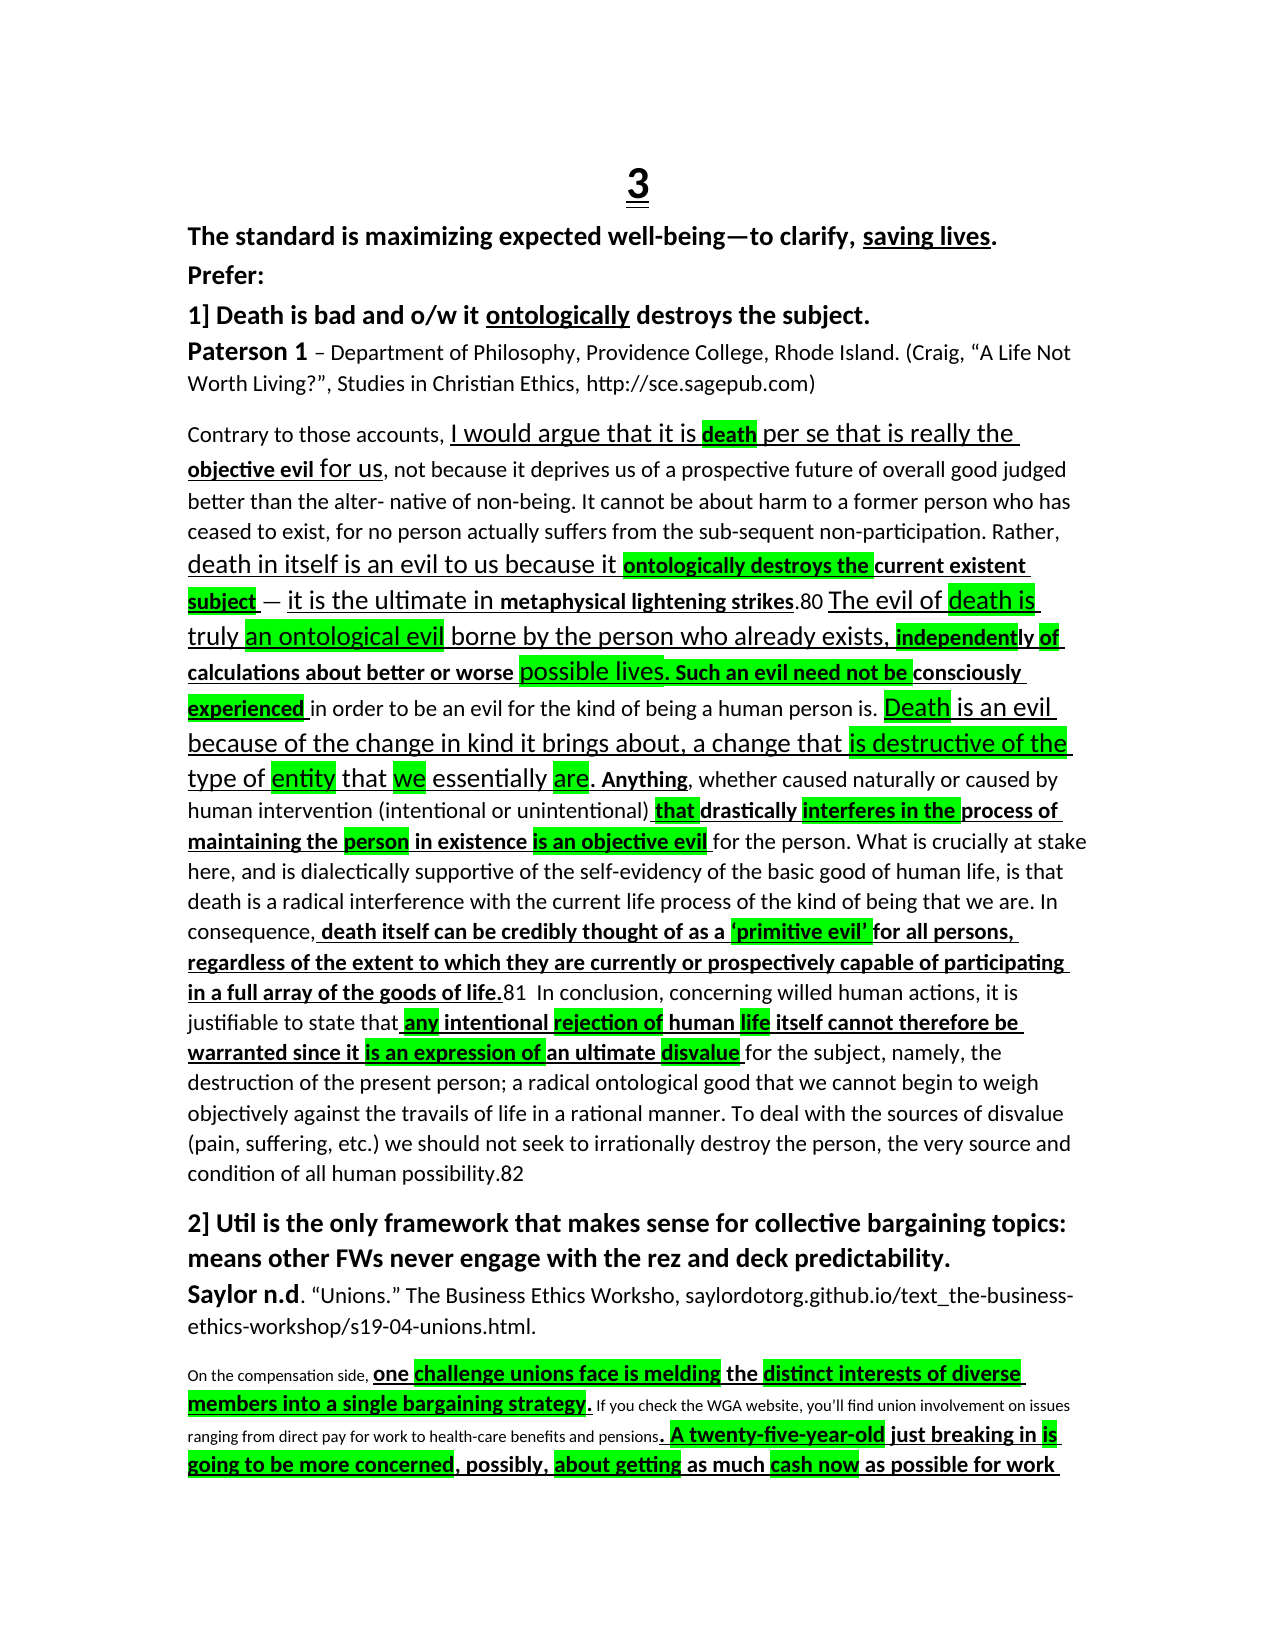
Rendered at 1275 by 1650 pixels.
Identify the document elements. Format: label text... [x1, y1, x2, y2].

subtitle 3 [187, 154, 1087, 210]
text Saylor n.d. “Unions.” The Business Ethics Worksho, saylordotorg.github.io/text_the-business-ethics-workshop/s19-04-unions.html. [187, 1277, 1087, 1340]
text Paterson 1 – Department of Philosophy, Providence College, Rhode Island. (Craig, “A Life Not Worth Living?”, Studies in Christian Ethics, http://sce.sagepub.com) [187, 334, 1087, 397]
subtitle Prefer: [187, 258, 1087, 291]
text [187, 1359, 1087, 1478]
text Contrary to those accounts, I would argue that it is death per se that is really the objective evil for us, not because it deprives us of a prospective future of overall good judged better than the alter- native of non-being. It cannot be about harm to a former person who has ceased to exist, for no person actually suffers from the sub-sequent non-participation. Rather, death in itself is an evil to us because it ontologically destroys the current existent subject — it is the ultimate in metaphysical lightening strikes.80 The evil of death is truly an ontological evil borne by the person who already exists, independently of calculations about better or worse possible lives. Such an evil need not be consciously experienced in order to be an evil for the kind of being a human person is. Death is an evil because of the change in kind it brings about, a change that is destructive of the type of entity that we essentially are. Anything, whether caused naturally or caused by human intervention (intentional or unintentional) that drastically interferes in the process of maintaining the person in existence is an objective evil for the person. What is crucially at stake here, and is dialectically supportive of the self-evidency of the basic good of human life, is that death is a radical interference with the current life process of the kind of being that we are. In consequence, death itself can be credibly thought of as a ‘primitive evil’ for all persons, regardless of the extent to which they are currently or prospectively capable of participating in a full array of the goods of life.81 In conclusion, concerning willed human actions, it is justifiable to state that any intentional rejection of human life itself cannot therefore be warranted since it is an expression of an ultimate disvalue for the subject, namely, the destruction of the present person; a radical ontological good that we cannot begin to weigh objectively against the travails of life in a rational manner. To deal with the sources of disvalue (pain, suffering, etc.) we should not seek to irrationally destroy the person, the very source and condition of all human possibility.82 [187, 416, 1087, 1187]
subtitle The standard is maximizing expected well-being—to clarify, saving lives. [187, 219, 1087, 252]
subtitle 2] Util is the only framework that makes sense for collective bargaining topics: means other FWs never engage with the rez and deck predictability. [187, 1206, 1087, 1274]
subtitle 1] Death is bad and o/w it ontologically destroys the subject. [187, 298, 1087, 331]
